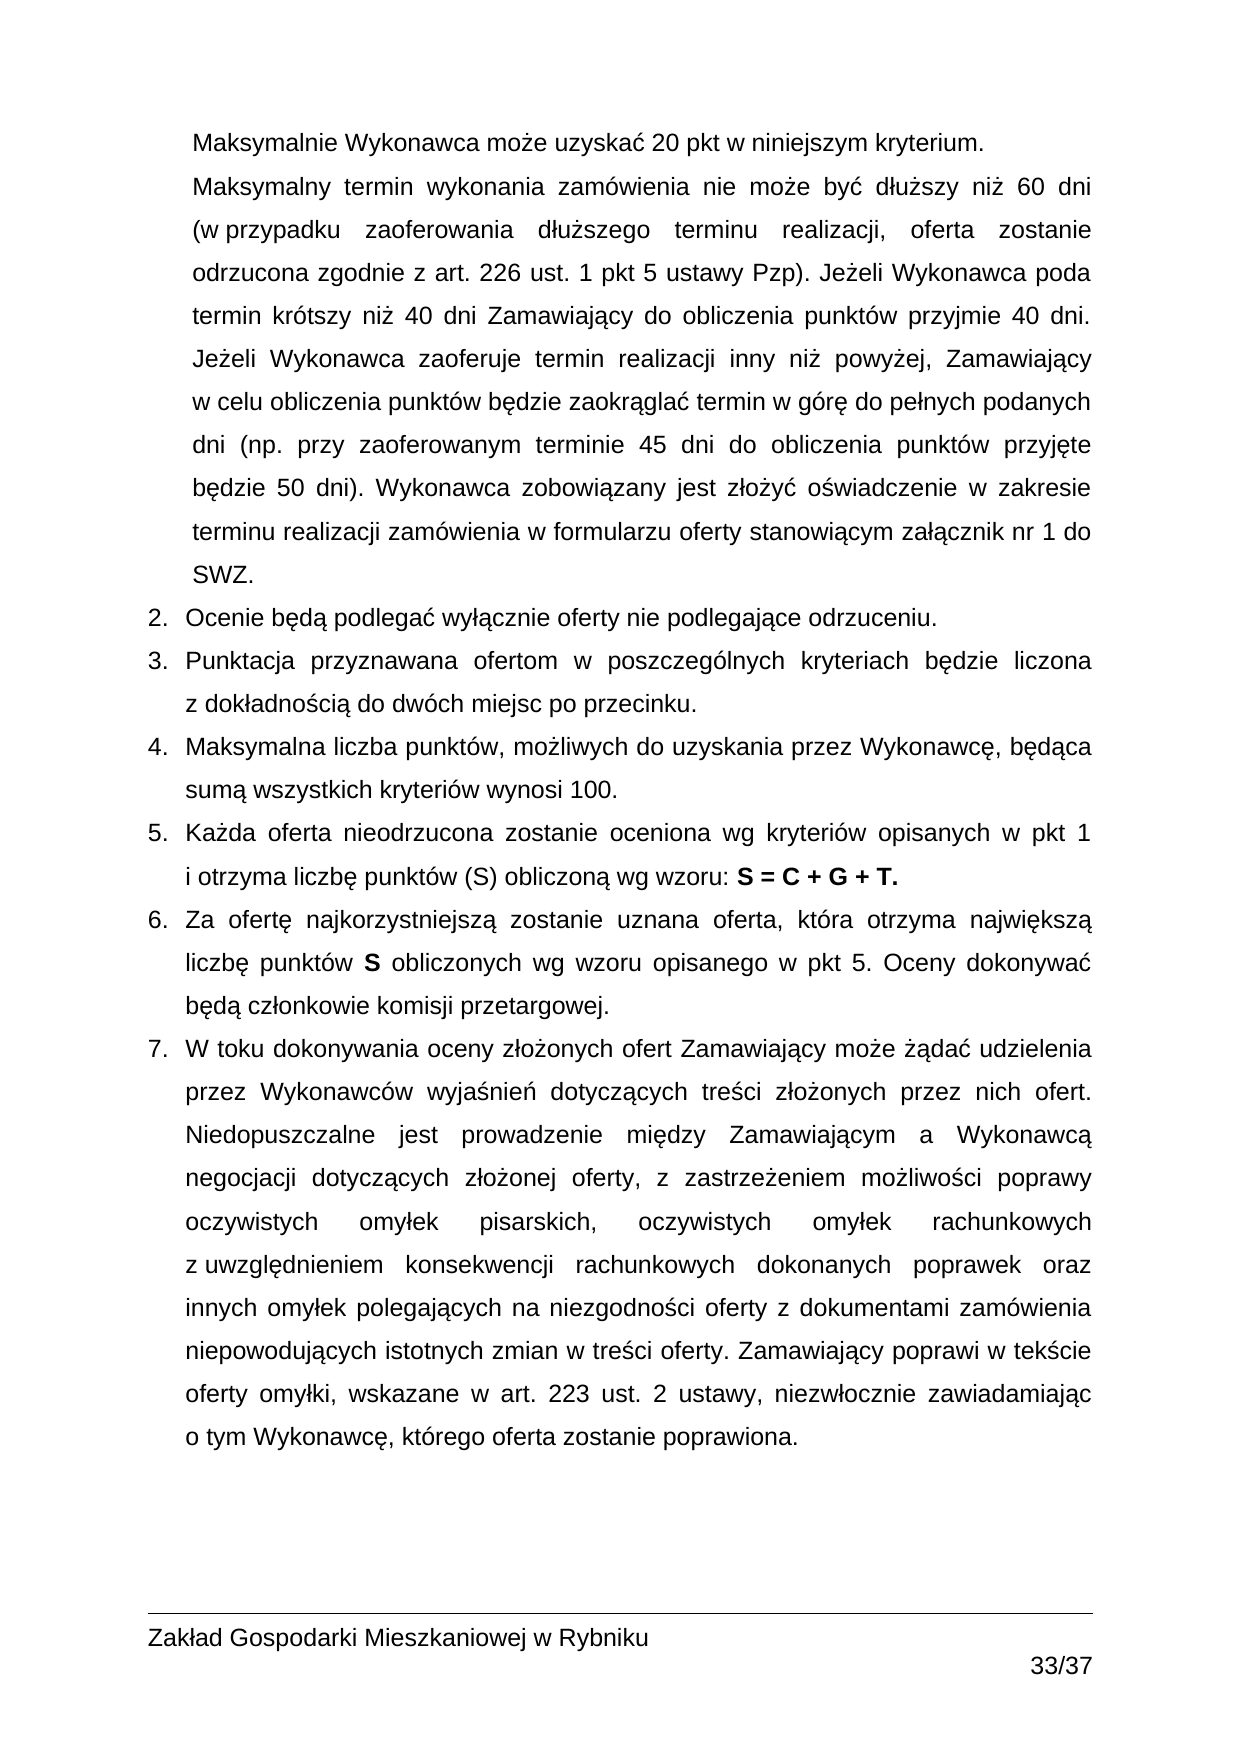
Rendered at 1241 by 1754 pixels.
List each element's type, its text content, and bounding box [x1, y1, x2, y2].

list Punktacja przyznawana ofertom w poszczególnych kryteriach będzie liczona z dokładnością do dwóch miejsc po przecinku. [148, 646, 1093, 718]
text Maksymalny termin wykonania zamówienia nie może być dłuższy niż 60 dni (w przypadku zaoferowania dłuższego terminu realizacji, oferta zostanie odrzucona zgodnie z art. 226 ust. 1 pkt 5 ustawy Pzp). Jeżeli Wykonawca poda termin krótszy niż 40 dni Zamawiający do obliczenia punktów przyjmie 40 dni. Jeżeli Wykonawca zaoferuje termin realizacji inny niż powyżej, Zamawiający w celu obliczenia punktów będzie zaokrąglać termin w górę do pełnych podanych dni (np. przy zaoferowanym terminie 45 dni do obliczenia punktów przyjęte będzie 50 dni). Wykonawca zobowiązany jest złożyć oświadczenie w zakresie terminu realizacji zamówienia w formularzu oferty stanowiącym załącznik nr 1 do SWZ. [192, 172, 1093, 588]
list Maksymalna liczba punktów, możliwych do uzyskania przez Wykonawcę, będąca sumą wszystkich kryteriów wynosi 100. [148, 732, 1093, 804]
list W toku dokonywania oceny złożonych ofert Zamawiający może żądać udzielenia przez Wykonawców wyjaśnień dotyczących treści złożonych przez nich ofert. Niedopuszczalne jest prowadzenie między Zamawiającym a Wykonawcą negocjacji dotyczących złożonej oferty, z zastrzeżeniem możliwości poprawy oczywistych omyłek pisarskich, oczywistych omyłek rachunkowych z uwzględnieniem konsekwencji rachunkowych dokonanych poprawek oraz innych omyłek polegających na niezgodności oferty z dokumentami zamówienia niepowodujących istotnych zmian w treści oferty. Zamawiający poprawi w tekście oferty omyłki, wskazane w art. 223 ust. 2 ustawy, niezwłocznie zawiadamiając o tym Wykonawcę, którego oferta zostanie poprawiona. [148, 1034, 1093, 1451]
list Za ofertę najkorzystniejszą zostanie uznana oferta, która otrzyma największą liczbę punktów S obliczonych wg wzoru opisanego w pkt 5. Oceny dokonywać będą członkowie komisji przetargowej. [148, 905, 1093, 1020]
list Każda oferta nieodrzucona zostanie oceniona wg kryteriów opisanych w pkt 1 i otrzyma liczbę punktów (S) obliczoną wg wzoru: S = C + G + T. [148, 818, 1093, 890]
text Maksymalnie Wykonawca może uzyskać 20 pkt w niniejszym kryterium. [192, 128, 1093, 157]
list Ocenie będą podlegać wyłącznie oferty nie podlegające odrzuceniu. [148, 603, 1093, 632]
